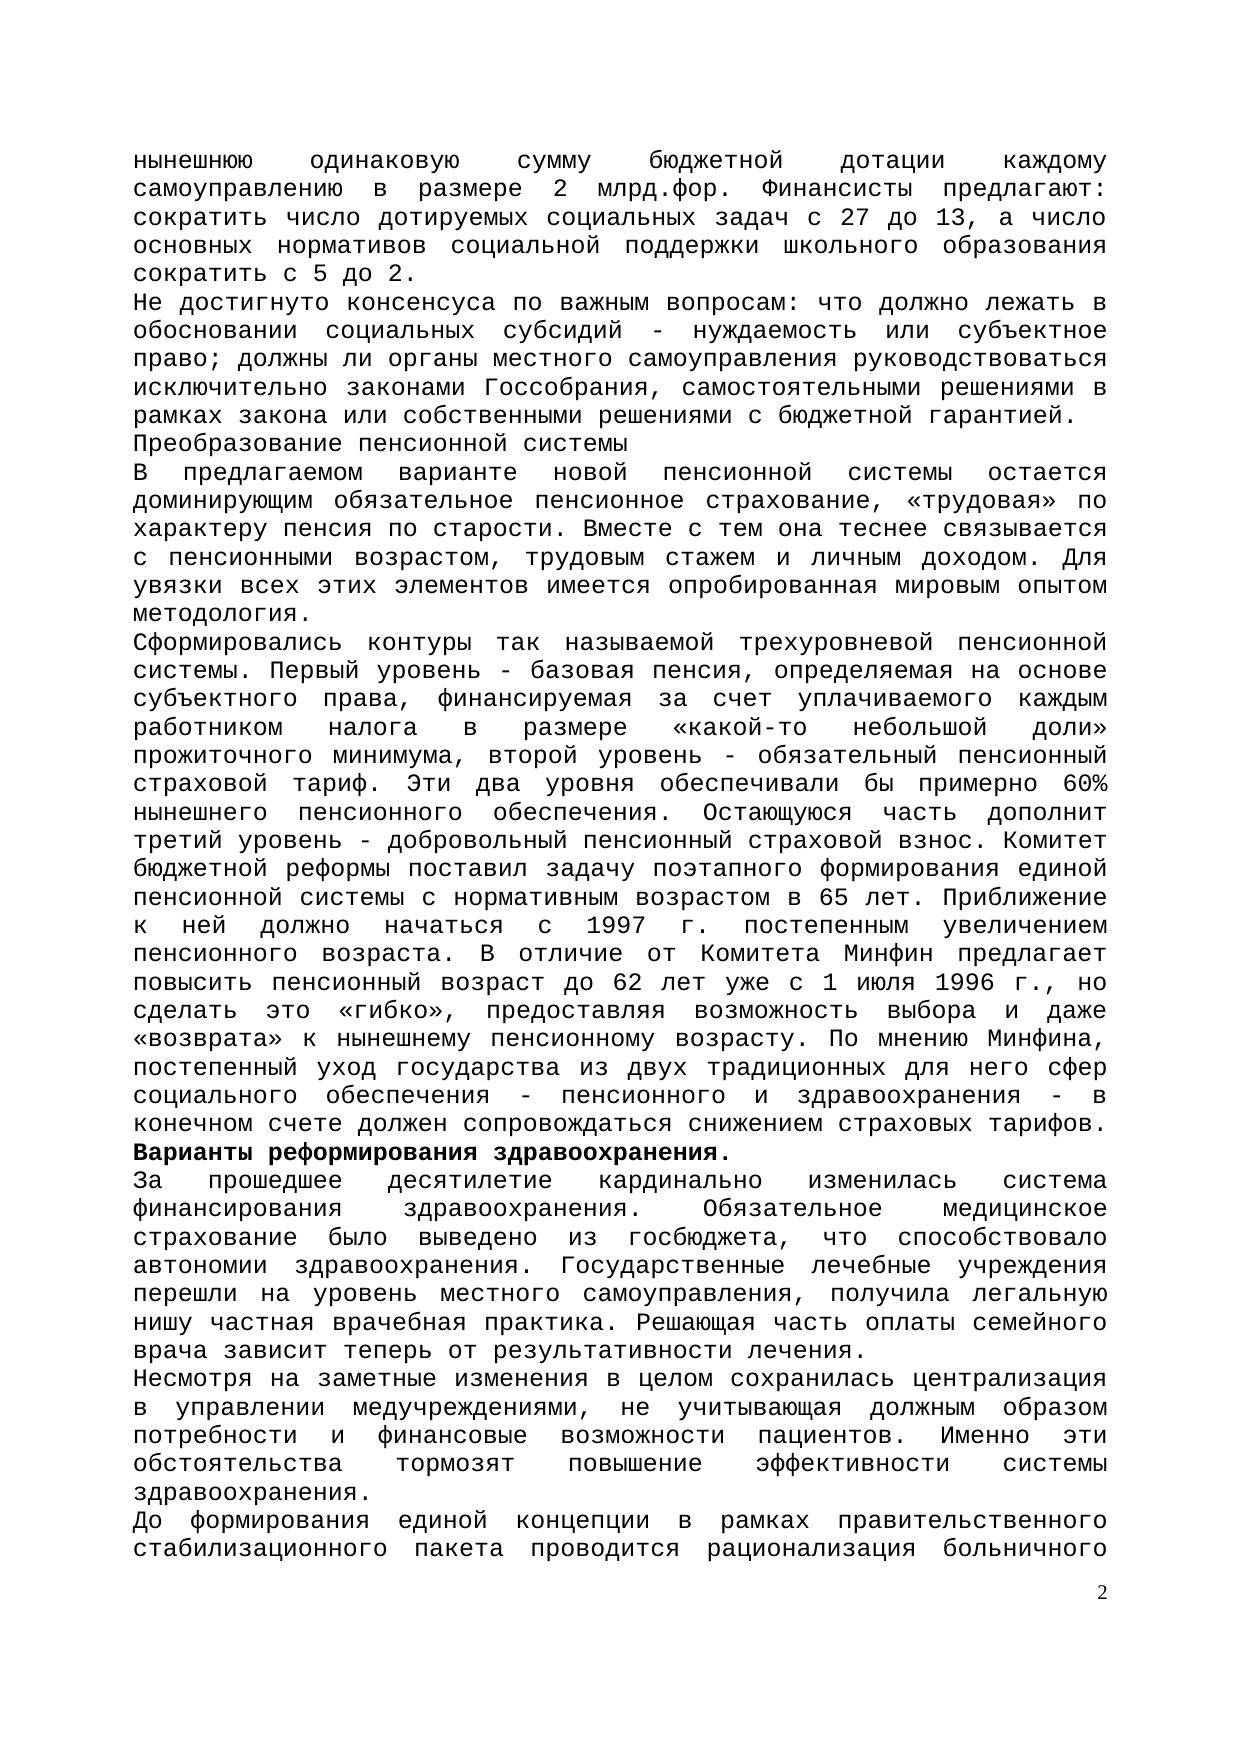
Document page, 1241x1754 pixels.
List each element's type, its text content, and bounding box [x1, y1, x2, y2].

text Преобразование пенсионной системы [133, 431, 1108, 459]
text Несмотря на заметные изменения в целом сохранилась централизация в управлении медучреждениями, не учитывающая должным образом потребности и финансовые возможности пациентов. Именно эти обстоятельства тормозят повышение эффективности системы здравоохранения. [133, 1366, 1108, 1508]
text Не достигнуто консенсуса по важным вопросам: что должно лежать в обосновании социальных субсидий - нуждаемость или субъектное право; должны ли органы местного самоуправления руководствоваться исключительно законами Госсобрания, самостоятельными решениями в рамках закона или собственными решениями с бюджетной гарантией. [133, 289, 1108, 431]
subtitle Варианты реформирования здравоохранения. [133, 1139, 1108, 1168]
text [133, 148, 1108, 289]
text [133, 1508, 1108, 1564]
text За прошедшее десятилетие кардинально изменилась система финансирования здравоохранения. Обязательное медицинское страхование было выведено из госбюджета, что способствовало автономии здравоохранения. Государственные лечебные учреждения перешли на уровень местного самоуправления, получила легальную нишу частная врачебная практика. Решающая часть оплаты семейного врача зависит теперь от результативности лечения. [133, 1168, 1108, 1366]
text В предлагаемом варианте новой пенсионной системы остается доминирующим обязательное пенсионное страхование, «трудовая» по характеру пенсия по старости. Вместе с тем она теснее связывается с пенсионными возрастом, трудовым стажем и личным доходом. Для увязки всех этих элементов имеется опробированная мировым опытом методология. [133, 459, 1108, 629]
text Сформировались контуры так называемой трехуровневой пенсионной системы. Первый уровень - базовая пенсия, определяемая на основе субъектного права, финансируемая за счет уплачиваемого каждым работником налога в размере «какой-то небольшой доли» прожиточного минимума, второй уровень - обязательный пенсионный страховой тариф. Эти два уровня обеспечивали бы примерно 60% нынешнего пенсионного обеспечения. Остающуюся часть дополнит третий уровень - добровольный пенсионный страховой взнос. Комитет бюджетной реформы поставил задачу поэтапного формирования единой пенсионной системы с нормативным возрастом в 65 лет. Приближение к ней должно начаться с 1997 г. постепенным увеличением пенсионного возраста. В отличие от Комитета Минфин предлагает повысить пенсионный возраст до 62 лет уже с 1 июля 1996 г., но сделать это «гибко», предоставляя возможность выбора и даже «возврата» к нынешнему пенсионному возрасту. По мнению Минфина, постепенный уход государства из двух традиционных для него сфер социального обеспечения - пенсионного и здравоохранения - в конечном счете должен сопровождаться снижением страховых тарифов. [133, 629, 1108, 1139]
